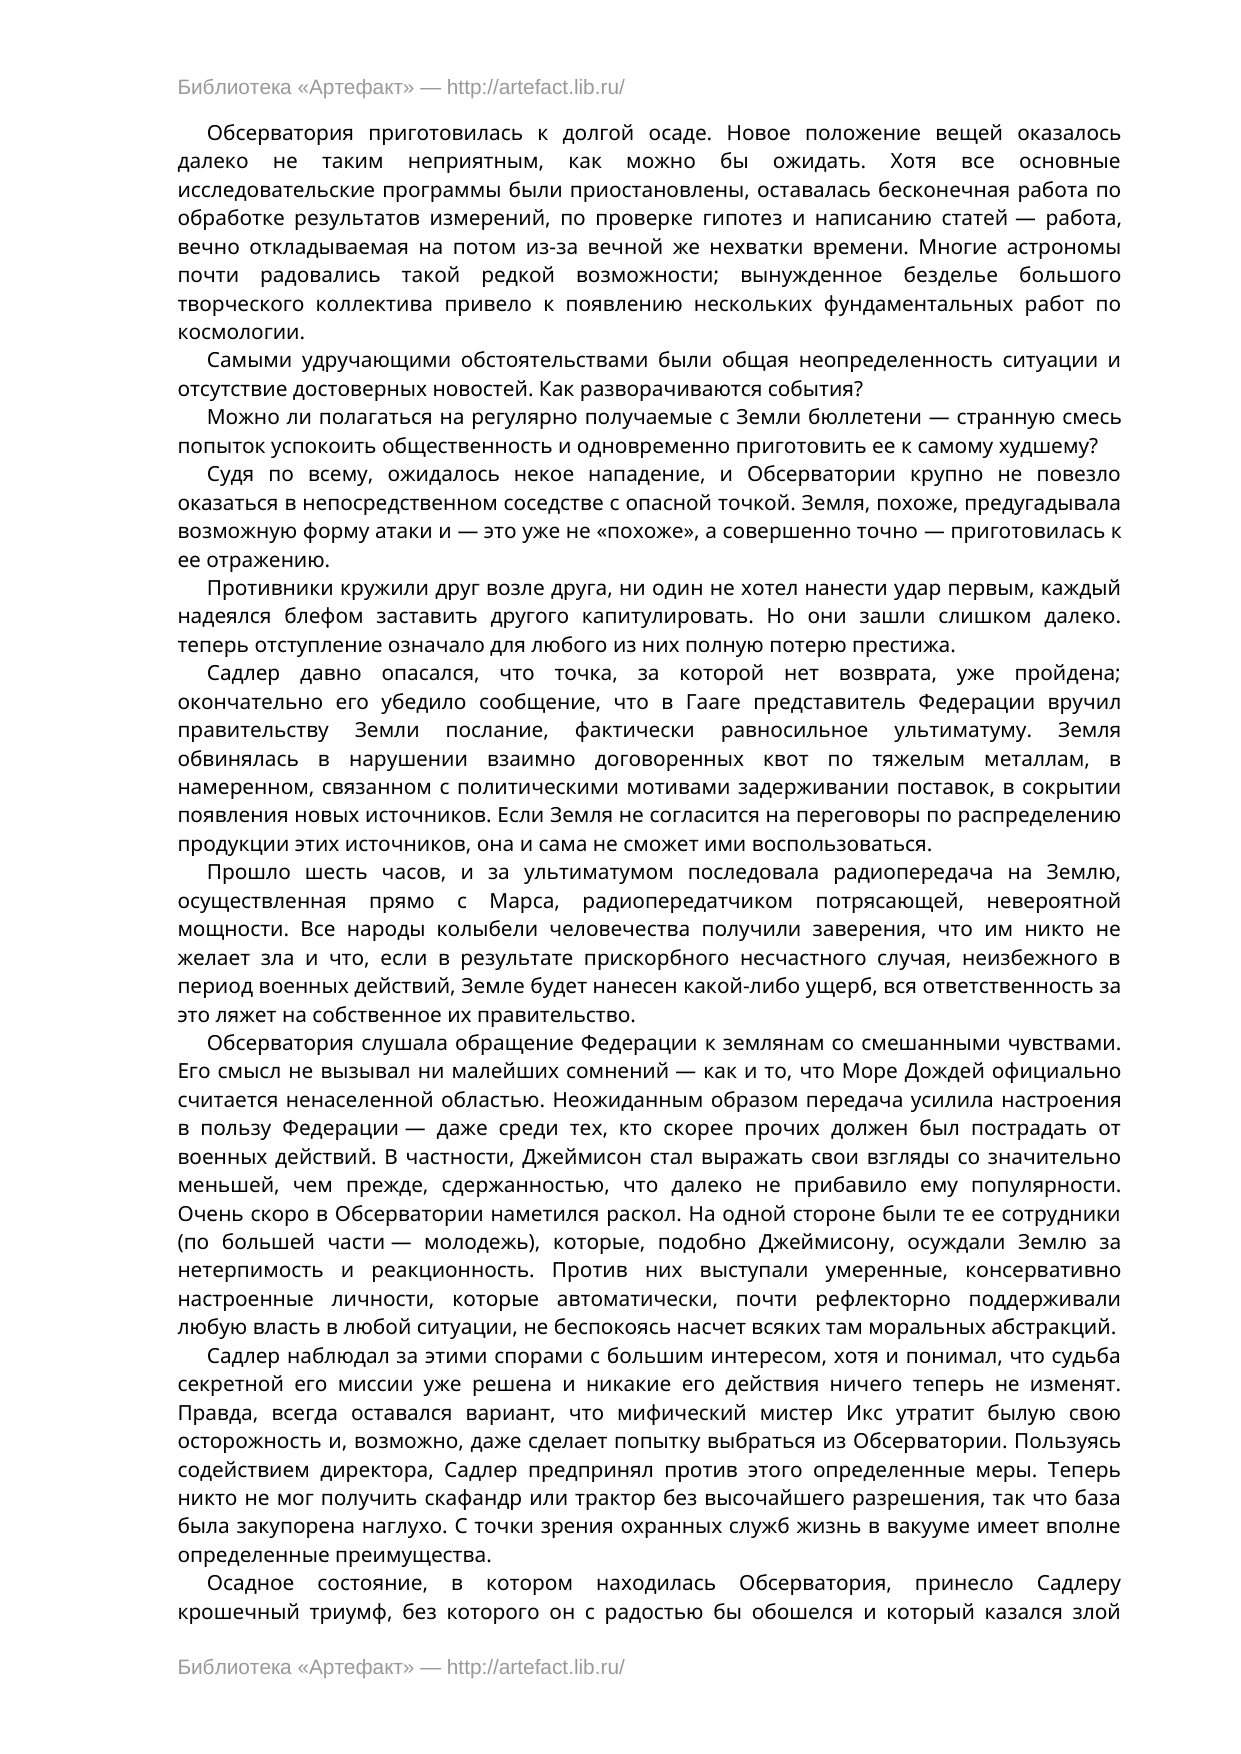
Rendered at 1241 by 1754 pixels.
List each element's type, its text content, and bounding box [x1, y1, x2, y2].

text Судя по всему, ожидалось некое нападение, и Обсерватории крупно не повезло оказаться в непосредственном соседстве с опасной точкой. Земля, похоже, предугадывала возможную форму атаки и — это уже не «похоже», а совершенно точно — приготовилась к ее отражению. [177, 459, 1122, 573]
text Обсерватория приготовилась к долгой осаде. Новое положение вещей оказалось далеко не таким неприятным, как можно бы ожидать. Хотя все основные исследовательские программы были приостановлены, оставалась бесконечная работа по обработке результатов измерений, по проверке гипотез и написанию статей — работа, вечно откладываемая на потом из-за вечной же нехватки времени. Многие астрономы почти радовались такой редкой возможности; вынужденное безделье большого творческого коллектива привело к появлению нескольких фундаментальных работ по космологии. [177, 118, 1122, 346]
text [177, 1568, 1122, 1625]
text Можно ли полагаться на регулярно получаемые с Земли бюллетени — странную смесь попыток успокоить общественность и одновременно приготовить ее к самому худшему? [177, 402, 1122, 459]
text Садлер давно опасался, что точка, за которой нет возврата, уже пройдена; окончательно его убедило сообщение, что в Гааге представитель Федерации вручил правительству Земли послание, фактически равносильное ультиматуму. Земля обвинялась в нарушении взаимно договоренных квот по тяжелым металлам, в намеренном, связанном с политическими мотивами задерживании поставок, в сокрытии появления новых источников. Если Земля не согласится на переговоры по распределению продукции этих источников, она и сама не сможет ими воспользоваться. [177, 658, 1122, 857]
text Противники кружили друг возле друга, ни один не хотел нанести удар первым, каждый надеялся блефом заставить другого капитулировать. Но они зашли слишком далеко. теперь отступление означало для любого из них полную потерю престижа. [177, 573, 1122, 658]
text Прошло шесть часов, и за ультиматумом последовала радиопередача на Землю, осуществленная прямо с Марса, радиопередатчиком потрясающей, невероятной мощности. Все народы колыбели человечества получили заверения, что им никто не желает зла и что, если в результате прискорбного несчастного случая, неизбежного в период военных действий, Земле будет нанесен какой-либо ущерб, вся ответственность за это ляжет на собственное их правительство. [177, 857, 1122, 1028]
text Обсерватория слушала обращение Федерации к землянам со смешанными чувствами. Его смысл не вызывал ни малейших сомнений — как и то, что Море Дождей официально считается ненаселенной областью. Неожиданным образом передача усилила настроения в пользу Федерации — даже среди тех, кто скорее прочих должен был пострадать от военных действий. В частности, Джеймисон стал выражать свои взгляды со значительно меньшей, чем прежде, сдержанностью, что далеко не прибавило ему популярности. Очень скоро в Обсерватории наметился раскол. На одной стороне были те ее сотрудники (по большей части — молодежь), которые, подобно Джеймисону, осуждали Землю за нетерпимость и реакционность. Против них выступали умеренные, консервативно настроенные личности, которые автоматически, почти рефлекторно поддерживали любую власть в любой ситуации, не беспокоясь насчет всяких там моральных абстракций. [177, 1028, 1122, 1341]
text Самыми удручающими обстоятельствами были общая неопределенность ситуации и отсутствие достоверных новостей. Как разворачиваются события? [177, 346, 1122, 402]
text Садлер наблюдал за этими спорами с большим интересом, хотя и понимал, что судьба секретной его миссии уже решена и никакие его действия ничего теперь не изменят. Правда, всегда оставался вариант, что мифический мистер Икс утратит былую свою осторожность и, возможно, даже сделает попытку выбраться из Обсерватории. Пользуясь содействием директора, Садлер предпринял против этого определенные меры. Теперь никто не мог получить скафандр или трактор без высочайшего разрешения, так что база была закупорена наглухо. С точки зрения охранных служб жизнь в вакууме имеет вполне определенные преимущества. [177, 1341, 1122, 1568]
